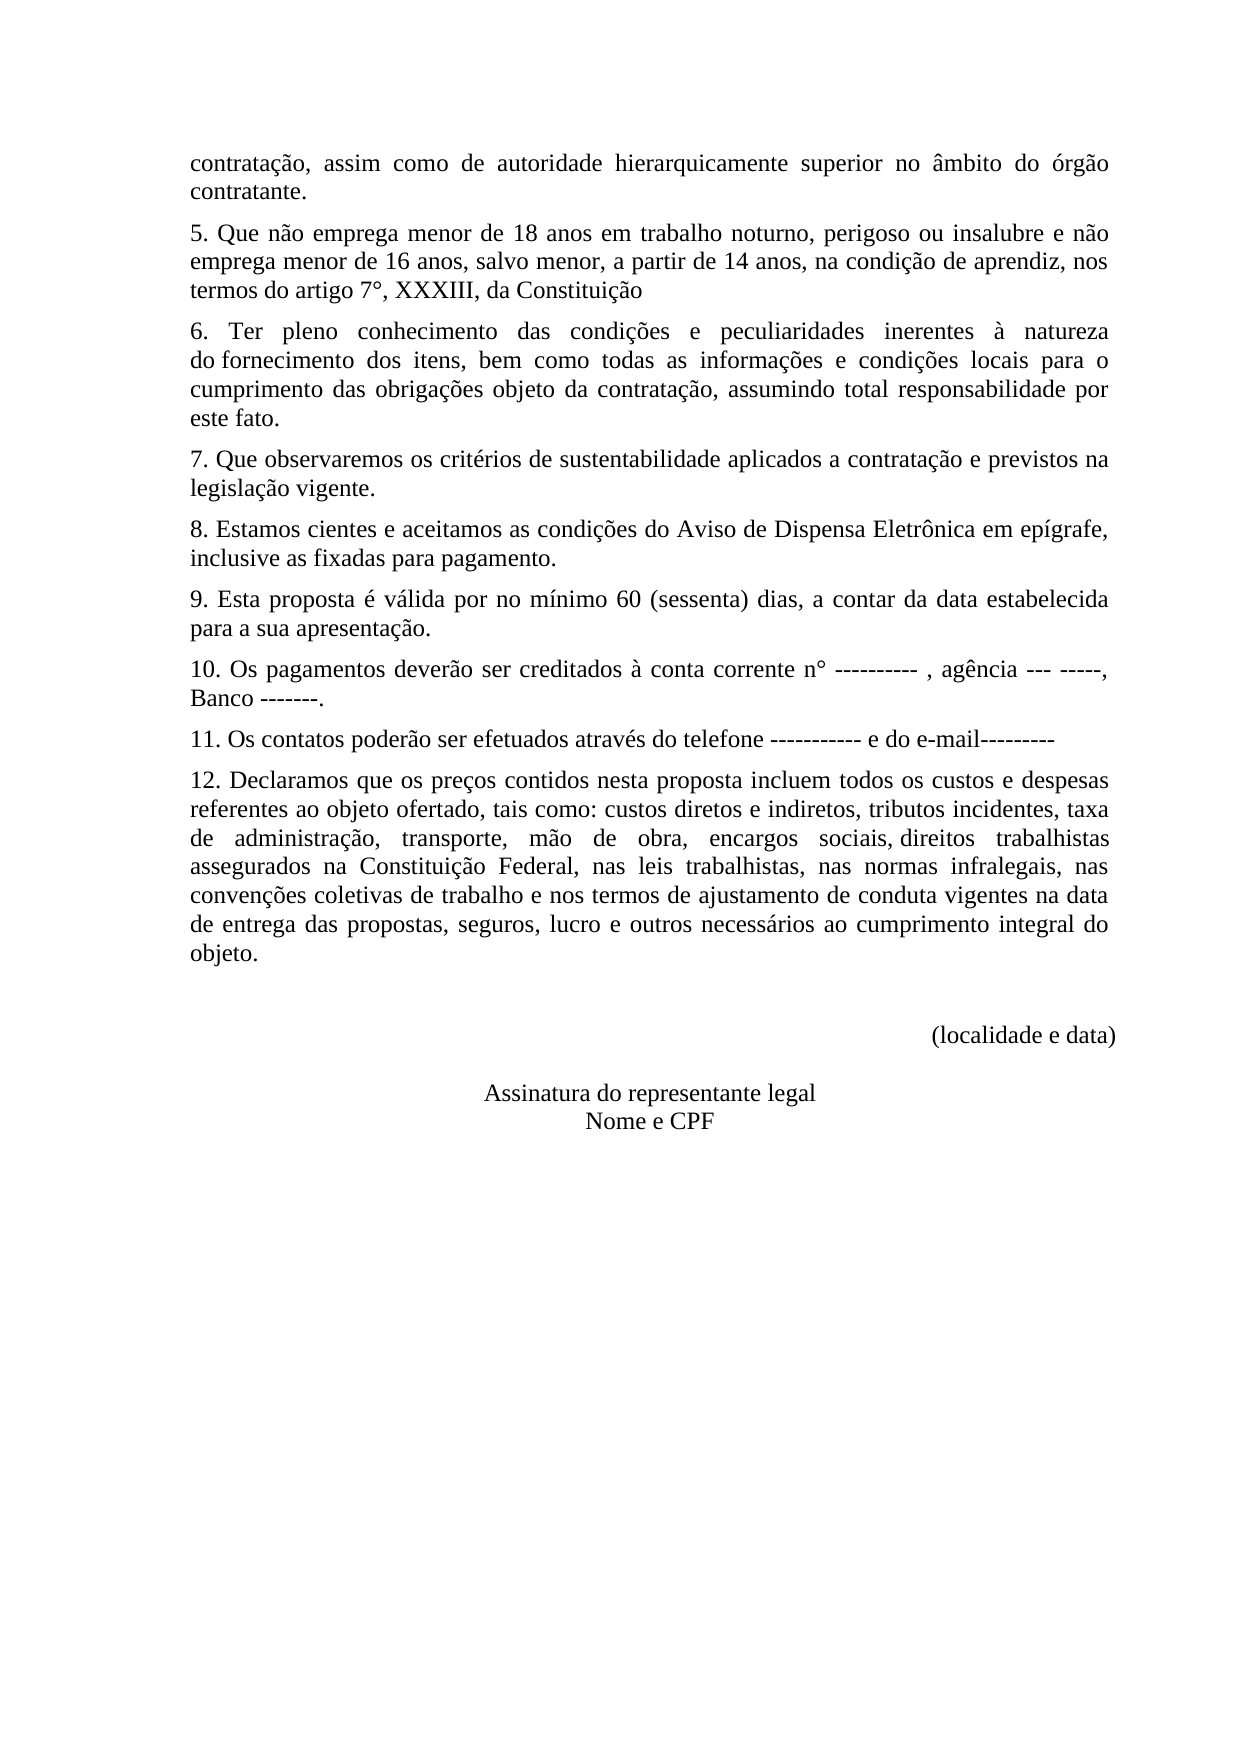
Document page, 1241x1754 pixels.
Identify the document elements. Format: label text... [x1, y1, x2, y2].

text 6. Ter pleno conhecimento das condições e peculiaridades inerentes à natureza do fornecimento dos itens, bem como todas as informações e condições locais para o cumprimento das obrigações objeto da contratação, assumindo total responsabilidade por este fato. [190, 316, 1110, 431]
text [190, 148, 1110, 205]
text Assinatura do representante legal [177, 1049, 1122, 1106]
text 7. Que observaremos os critérios de sustentabilidade aplicados a contratação e previstos na legislação vigente. [190, 444, 1110, 501]
text 5. Que não emprega menor de 18 anos em trabalho noturno, perigoso ou insalubre e não emprega menor de 16 anos, salvo menor, a partir de 14 anos, na condição de aprendiz, nos termos do artigo 7°, XXXIII, da Constituição [190, 218, 1110, 304]
text (localidade e data) [183, 1020, 1116, 1049]
text 12. Declaramos que os preços contidos nesta proposta incluem todos os custos e despesas referentes ao objeto ofertado, tais como: custos diretos e indiretos, tributos incidentes, taxa de administração, transporte, mão de obra, encargos sociais, direitos trabalhistas assegurados na Constituição Federal, nas leis trabalhistas, nas normas infralegais, nas convenções coletivas de trabalho e nos termos de ajustamento de conduta vigentes na data de entrega das propostas, seguros, lucro e outros necessários ao cumprimento integral do objeto. [190, 765, 1110, 966]
text 9. Esta proposta é válida por no mínimo 60 (sessenta) dias, a contar da data estabelecida para a sua apresentação. [190, 584, 1110, 641]
text Nome e CPF [177, 1106, 1122, 1135]
text 11. Os contatos poderão ser efetuados através do telefone ----------- e do e-mail--------- [190, 724, 1110, 753]
text 8. Estamos cientes e aceitamos as condições do Aviso de Dispensa Eletrônica em epígrafe, inclusive as fixadas para pagamento. [190, 514, 1110, 571]
text 10. Os pagamentos deverão ser creditados à conta corrente n° ---------- , agência --- -----, Banco -------. [190, 654, 1110, 711]
